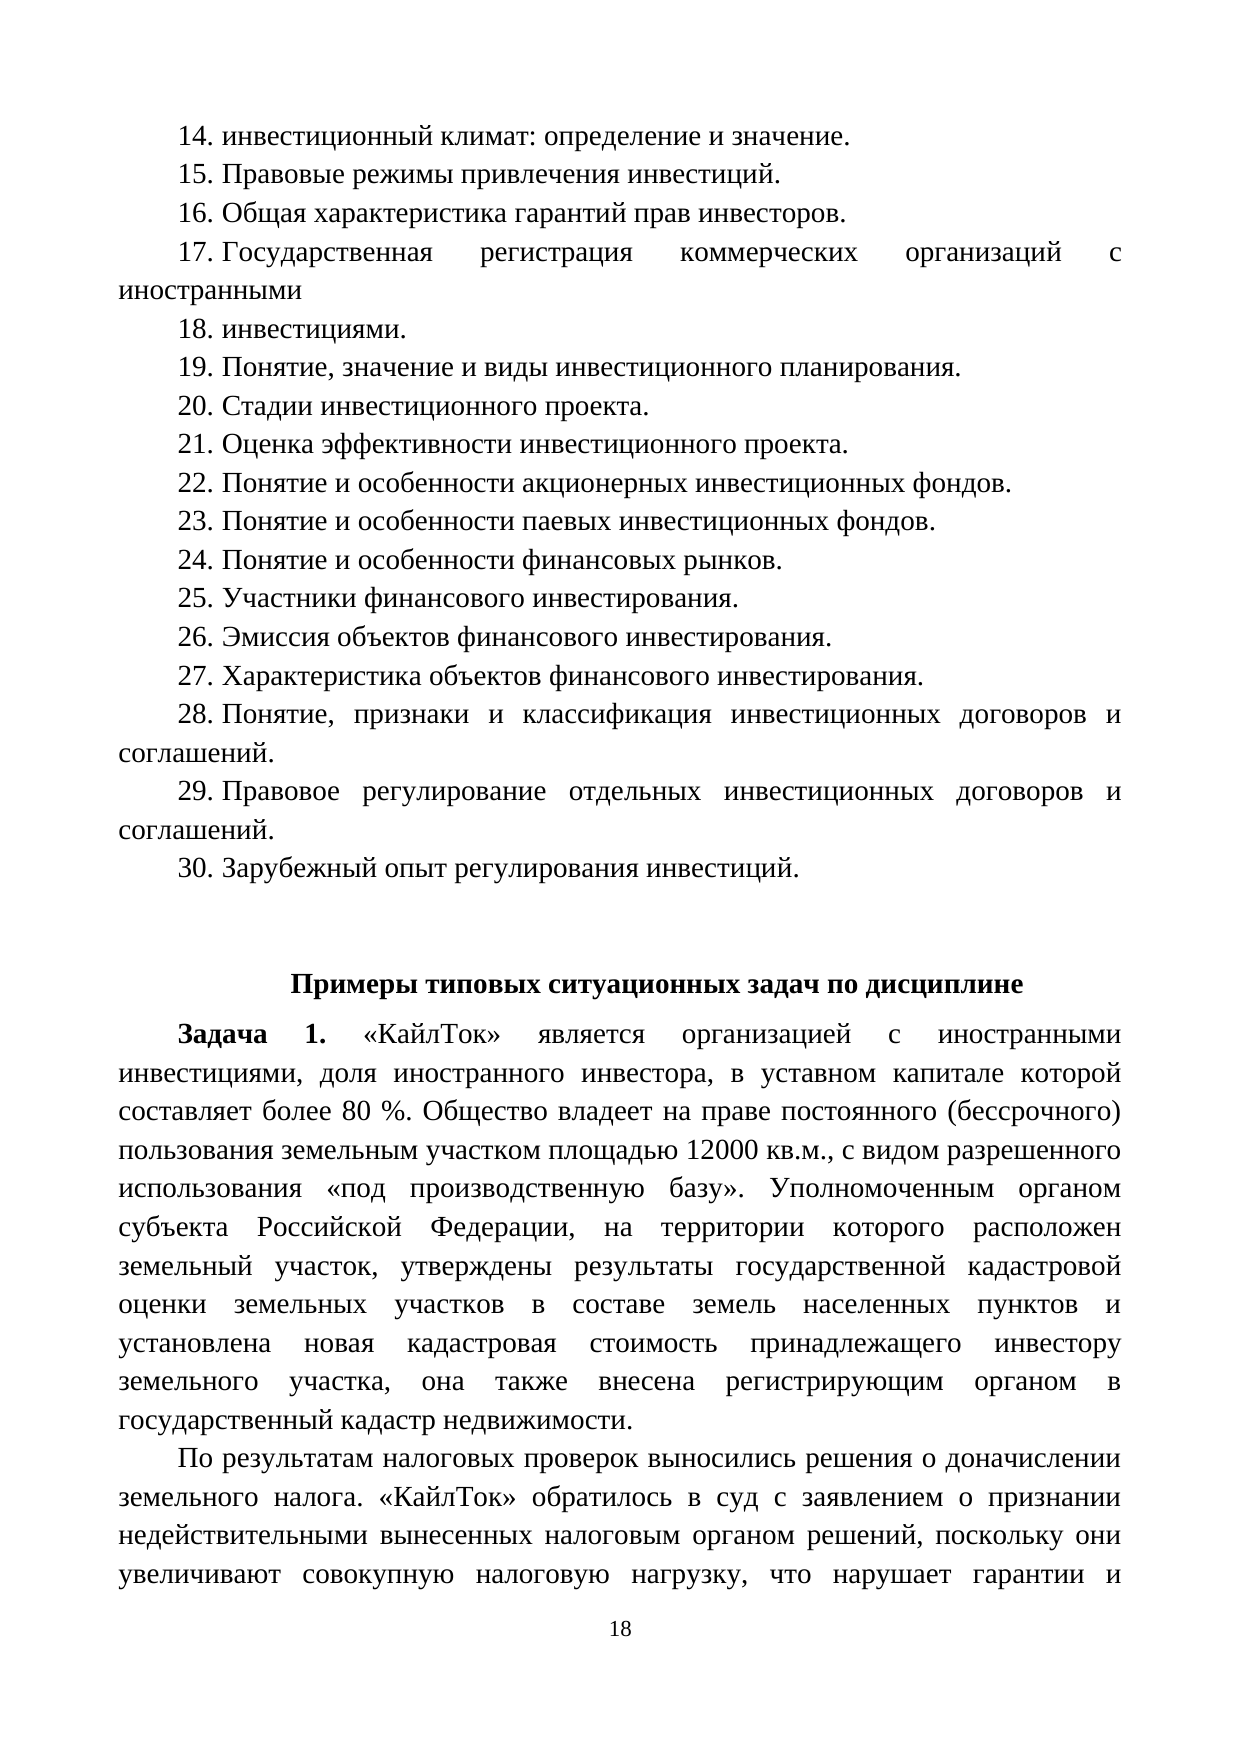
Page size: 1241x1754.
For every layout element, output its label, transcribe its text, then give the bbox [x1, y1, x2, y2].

list Понятие и особенности паевых инвестиционных фондов. [118, 503, 1122, 537]
list Стадии инвестиционного проекта. [118, 388, 1122, 421]
list Участники финансового инвестирования. [118, 581, 1122, 614]
list Эмиссия объектов финансового инвестирования. [118, 619, 1122, 653]
list Характеристика объектов финансового инвестирования. [118, 658, 1122, 691]
list Государственная регистрация коммерческих организаций с иностранными [118, 234, 1122, 306]
list Правовые режимы привлечения инвестиций. [118, 157, 1122, 190]
list Понятие и особенности финансовых рынков. [118, 542, 1122, 576]
list Понятие и особенности акционерных инвестиционных фондов. [118, 465, 1122, 498]
text Примеры типовых ситуационных задач по дисциплине [118, 966, 1122, 999]
list Оценка эффективности инвестиционного проекта. [118, 426, 1122, 460]
list Общая характеристика гарантий прав инвесторов. [118, 195, 1122, 229]
list Правовое регулирование отдельных инвестиционных договоров и соглашений. [118, 773, 1122, 845]
list Понятие, значение и виды инвестиционного планирования. [118, 349, 1122, 383]
list инвестиционный климат: определение и значение. [118, 118, 1122, 152]
list инвестициями. [118, 311, 1122, 344]
list Зарубежный опыт регулирования инвестиций. [118, 850, 1122, 884]
list Понятие, признаки и классификация инвестиционных договоров и соглашений. [118, 696, 1122, 768]
text Задача 1. «КайлТок» является организацией с иностранными инвестициями, доля иностранного инвестора, в уставном капитале которой составляет более 80 %. Общество владеет на праве постоянного (бессрочного) пользования земельным участком площадью 12000 кв.м., с видом разрешенного использования «под производственную базу». Уполномоченным органом субъекта Российской Федерации, на территории которого расположен земельный участок, утверждены результаты государственной кадастровой оценки земельных участков в составе земель населенных пунктов и установлена новая кадастровая стоимость принадлежащего инвестору земельного участка, она также внесена регистрирующим органом в государственный кадастр недвижимости. [118, 1016, 1122, 1435]
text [118, 1440, 1122, 1589]
